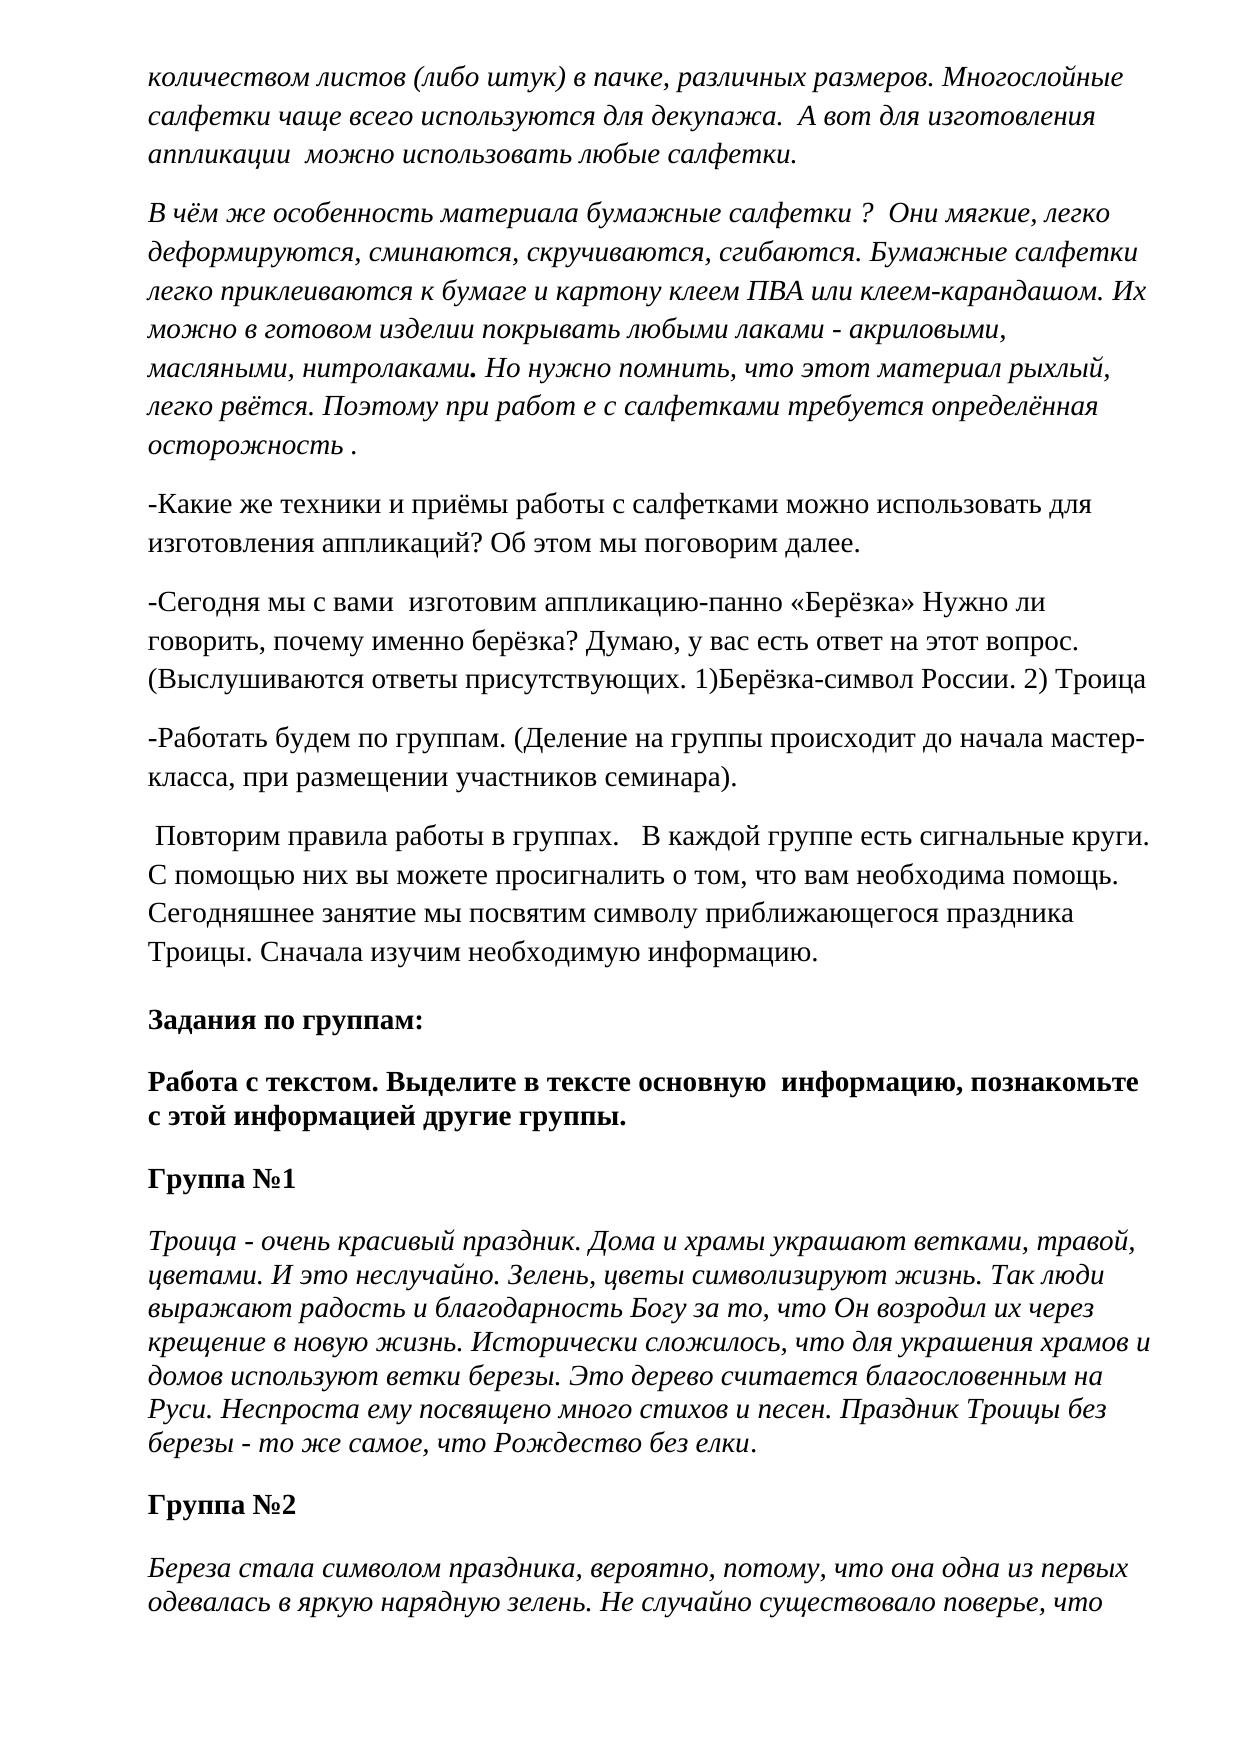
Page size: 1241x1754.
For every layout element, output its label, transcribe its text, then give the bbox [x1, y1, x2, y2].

text Задания по группам: [148, 1002, 1152, 1035]
text Повторим правила работы в группах. В каждой группе есть сигнальные круги. С помощью них вы можете просигналить о том, что вам необходима помощь. Сегодняшнее занятие мы посвятим символу приближающегося праздника Троицы. Сначала изучим необходимую информацию. [148, 818, 1152, 968]
text -Какие же техники и приёмы работы с салфетками можно использовать для изготовления аппликаций? Об этом мы поговорим далее. [148, 486, 1152, 558]
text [148, 59, 1152, 170]
text Работа с текстом. Выделите в тексте основную информацию, познакомьте с этой информацией другие группы. [148, 1064, 1152, 1132]
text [148, 1550, 1152, 1617]
text -Сегодня мы с вами изготовим аппликацию-панно «Берёзка» Нужно ли говорить, почему именно берёзка? Думаю, у вас есть ответ на этот вопрос. (Выслушиваются ответы присутствующих. 1)Берёзка-символ России. 2) Троица [148, 584, 1152, 695]
text -Работать будем по группам. (Деление на группы происходит до начала мастер-класса, при размещении участников семинара). [148, 721, 1152, 793]
text Группа №2 [148, 1487, 1152, 1521]
text Троица - очень красивый праздник. Дома и храмы украшают ветками, травой, цветами. И это неслучайно. Зелень, цветы символизируют жизнь. Так люди выражают радость и благодарность Богу за то, что Он возродил их через крещение в новую жизнь. Исторически сложилось, что для украшения храмов и домов используют ветки березы. Это дерево считается благословенным на Руси. Неспроста ему посвящено много стихов и песен. Праздник Троицы без березы - то же самое, что Рождество без елки. [148, 1223, 1152, 1458]
text В чём же особенность материала бумажные салфетки ? Они мягкие, легко деформируются, сминаются, скручиваются, сгибаются. Бумажные салфетки легко приклеиваются к бумаге и картону клеем ПВА или клеем-карандашом. Их можно в готовом изделии покрывать любыми лаками - акриловыми, масляными, нитролаками. Но нужно помнить, что этот материал рыхлый, легко рвётся. Поэтому при работ е с салфетками требуется определённая осторожность . [148, 196, 1152, 460]
text Группа №1 [148, 1161, 1152, 1194]
